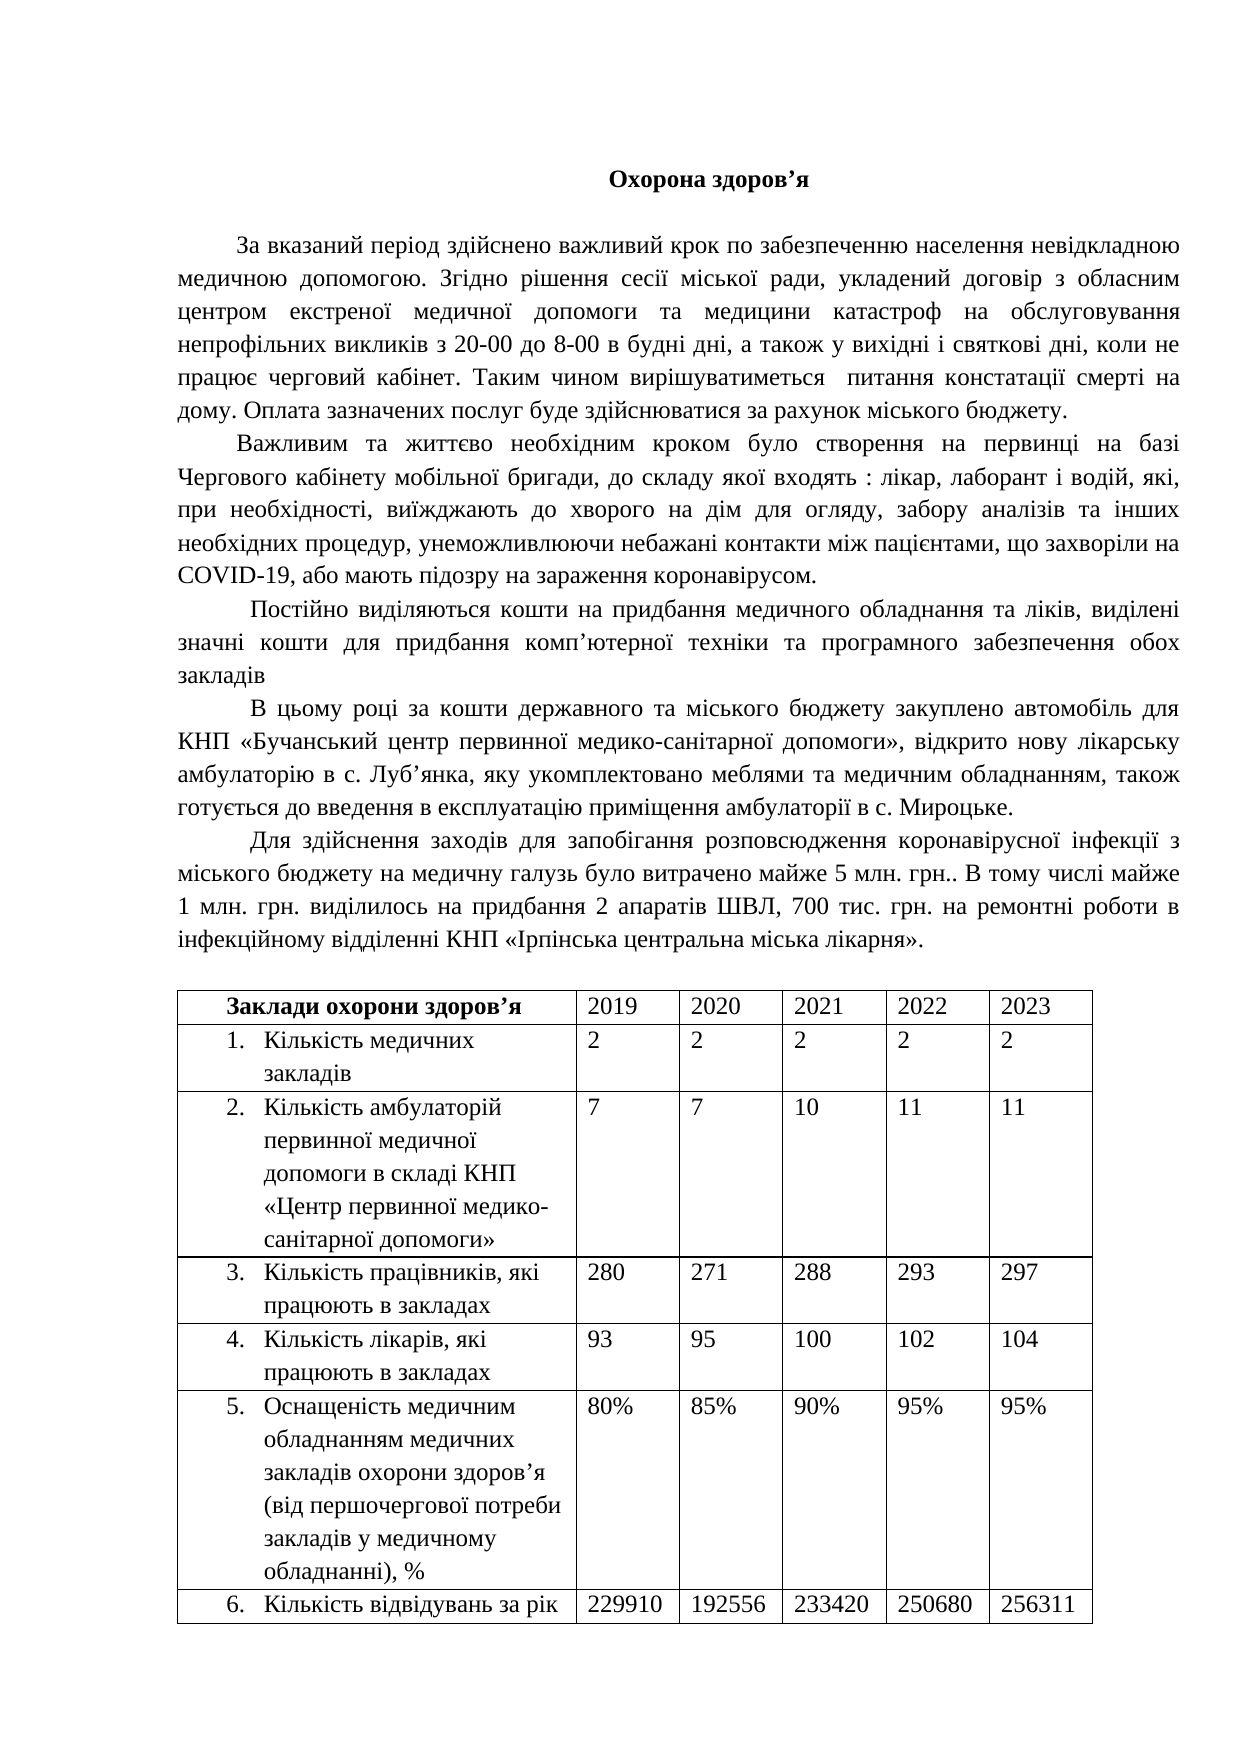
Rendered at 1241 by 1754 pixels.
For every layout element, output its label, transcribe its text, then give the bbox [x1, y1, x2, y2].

table_cell 95% [887, 1391, 989, 1588]
table_cell Кількість лікарів, які працюють в закладах [178, 1324, 576, 1390]
table_cell Кількість амбулаторій первинної медичної допомоги в складі КНП «Центр первинної медико-санітарної допомоги» [178, 1092, 576, 1256]
table_cell Кількість працівників, які працюють в закладах [178, 1258, 576, 1323]
table_cell 2 [680, 1025, 782, 1091]
table_cell 11 [990, 1092, 1092, 1256]
table_cell 11 [887, 1092, 989, 1256]
table_header 2021 [783, 991, 886, 1024]
table_cell 93 [577, 1324, 679, 1390]
table_header Заклади охорони здоров’я [178, 991, 576, 1024]
table_cell 288 [783, 1258, 886, 1323]
table_cell 80% [577, 1391, 679, 1588]
table_cell 2 [990, 1025, 1092, 1091]
table_header 2019 [577, 991, 679, 1024]
table_cell Оснащеність медичним обладнанням медичних закладів охорони здоров’я (від першочергової потреби закладів у медичному обладнанні), % [178, 1391, 576, 1588]
table_header 2022 [887, 991, 989, 1024]
table_cell 2 [577, 1025, 679, 1091]
table_header 2020 [680, 991, 782, 1024]
table_cell 2 [887, 1025, 989, 1091]
table_cell Кількість відвідувань за рік [178, 1590, 576, 1622]
text Важливим та життєво необхідним кроком було створення на первинці на базі Чергового кабінету мобільної бригади, до складу якої входять : лікар, лаборант і водій, які, при необхідності, виїжджають до хворого на дім для огляду, забору аналізів та інших необхідних процедур, унеможливлюючи небажані контакти між пацієнтами, що захворіли на CОVID-19, або мають підозру на зараження коронавірусом. [177, 428, 1181, 589]
table_cell 10 [783, 1092, 886, 1256]
table_cell 7 [577, 1092, 679, 1256]
table_cell 85% [680, 1391, 782, 1588]
table_cell 233420 [783, 1590, 886, 1622]
table_cell 90% [783, 1391, 886, 1588]
table_cell 7 [680, 1092, 782, 1256]
text В цьому році за кошти державного та міського бюджету закуплено автомобіль для КНП «Бучанський центр первинної медико-санітарної допомоги», відкрито нову лікарську амбулаторію в с. Луб’янка, яку укомплектовано меблями та медичним обладнанням, також готується до введення в експлуатацію приміщення амбулаторії в с. Мироцьке. [177, 693, 1181, 821]
table_cell Кількість медичних закладів [178, 1025, 576, 1091]
text Для здійснення заходів для запобігання розповсюдження коронавірусної інфекції з міського бюджету на медичну галузь було витрачено майже 5 млн. грн.. В тому числі майже 1 млн. грн. виділилось на придбання 2 апаратів ШВЛ, 700 тис. грн. на ремонтні роботи в інфекційному відділенні КНП «Ірпінська центральна міська лікарня». [177, 825, 1181, 953]
table_cell 293 [887, 1258, 989, 1323]
table_cell 2 [783, 1025, 886, 1091]
table_cell 102 [887, 1324, 989, 1390]
text За вказаний період здійснено важливий крок по забезпеченню населення невідкладною медичною допомогою. Згідно рішення сесії міської ради, укладений договір з обласним центром екстреної медичної допомоги та медицини катастроф на обслуговування непрофільних викликів з 20-00 до 8-00 в будні дні, а також у вихідні і святкові дні, коли не працює черговий кабінет. Таким чином вирішуватиметься питання констатації смерті на дому. Оплата зазначених послуг буде здійснюватися за рахунок міського бюджету. [177, 230, 1181, 424]
table_header 2023 [990, 991, 1092, 1024]
table_cell 297 [990, 1258, 1092, 1323]
table_cell 271 [680, 1258, 782, 1323]
table_cell 192556 [680, 1590, 782, 1622]
table_cell 250680 [887, 1590, 989, 1622]
table_cell 95 [680, 1324, 782, 1390]
text Постійно виділяються кошти на придбання медичного обладнання та ліків, виділені значні кошти для придбання комп’ютерної техніки та програмного забезпечення обох закладів [177, 594, 1181, 688]
table_cell 229910 [577, 1590, 679, 1622]
text Охорона здоров’я [177, 164, 1181, 193]
table_cell 256311 [990, 1590, 1092, 1622]
table_cell 104 [990, 1324, 1092, 1390]
table_cell 95% [990, 1391, 1092, 1588]
table_cell 280 [577, 1258, 679, 1323]
table_cell 100 [783, 1324, 886, 1390]
